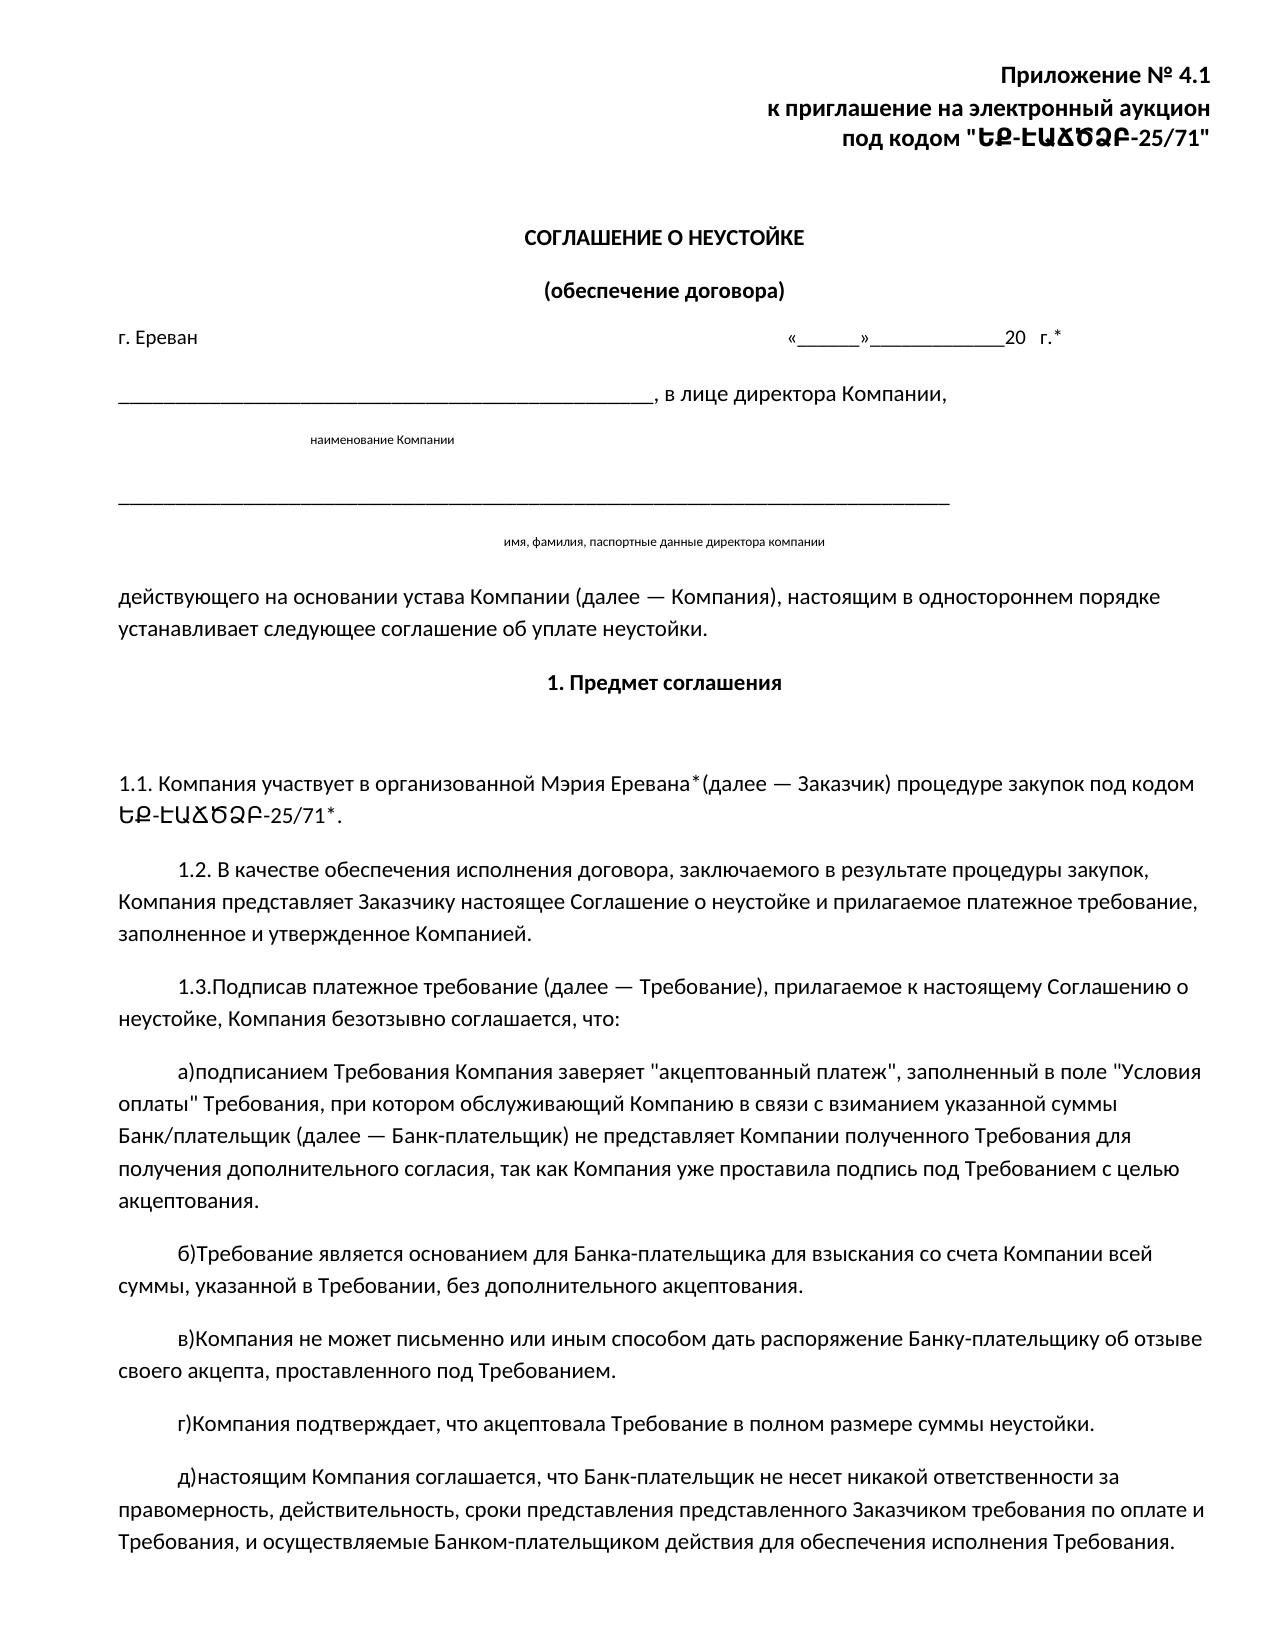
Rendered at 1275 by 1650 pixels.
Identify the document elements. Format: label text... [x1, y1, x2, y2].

text 1.2. В качестве обеспечения исполнения договора, заключаемого в результате процедуры закупок, Компания представляет Заказчику настоящее Соглашение о неустойке и прилагаемое платежное требование, заполненное и утвержденное Компанией. [118, 855, 1211, 947]
text под кодом "ԵՔ-ԷԱՃԾՁԲ-25/71" [118, 122, 1211, 153]
text СОГЛАШЕНИЕ О НЕУСТОЙКЕ [118, 223, 1211, 251]
text 1.1. Компания участвует в организованной Мэрия Еревана*(далее — Заказчик) процедуре закупок под кодом ԵՔ-ԷԱՃԾՁԲ-25/71*. [118, 769, 1211, 830]
text д)настоящим Компания соглашается, что Банк-плательщик не несет никакой ответственности за правомерность, действительность, сроки представления представленного Заказчиком требования по оплате и Требования, и осуществляемые Банком-плательщиком действия для обеспечения исполнения Требования. [118, 1462, 1211, 1555]
text _________________________________________________________________________ [118, 481, 1211, 508]
text г)Компания подтверждает, что акцептовала Требование в полном размере суммы неустойки. [118, 1409, 1211, 1437]
text 1.3.Подписав платежное требование (далее — Требование), прилагаемое к настоящему Соглашению о неустойке, Компания безотзывно соглашается, что: [118, 972, 1211, 1032]
text а)подписанием Требования Компания заверяет "акцептованный платеж", заполненный в поле "Условия оплаты" Требования, при котором обслуживающий Компанию в связи с взиманием указанной суммы Банк/плательщик (далее — Банк-плательщик) не представляет Компании полученного Требования для получения дополнительного согласия, так как Компания уже проставила подпись под Требованием с целью акцептования. [118, 1057, 1211, 1214]
text 1. Предмет соглашения [118, 668, 1211, 696]
text _______________________________________________, в лице директора Компании, [118, 379, 1211, 407]
table_header «______»_____________20 г.* [605, 325, 1074, 379]
text б)Требование является основанием для Банка-плательщика для взыскания со счета Компании всей суммы, указанной в Требовании, без дополнительного акцептования. [118, 1239, 1211, 1299]
text (обеспечение договора) [118, 276, 1211, 304]
text к приглашение на электронный аукцион [148, 92, 1211, 122]
text имя, фамилия, паспортные данные директора компании [118, 533, 1211, 562]
text в)Компания не может письменно или иным способом дать распоряжение Банку-плательщику об отзыве своего акцепта, проставленного под Требованием. [118, 1324, 1211, 1384]
text действующего на основании устава Компании (далее — Компания), настоящим в одностороннем порядке устанавливает следующее соглашение об уплате неустойки. [118, 582, 1211, 643]
text наименование Компании [310, 432, 1211, 460]
text Приложение № 4.1 [118, 59, 1211, 89]
table_header г. Ереван [107, 325, 605, 379]
